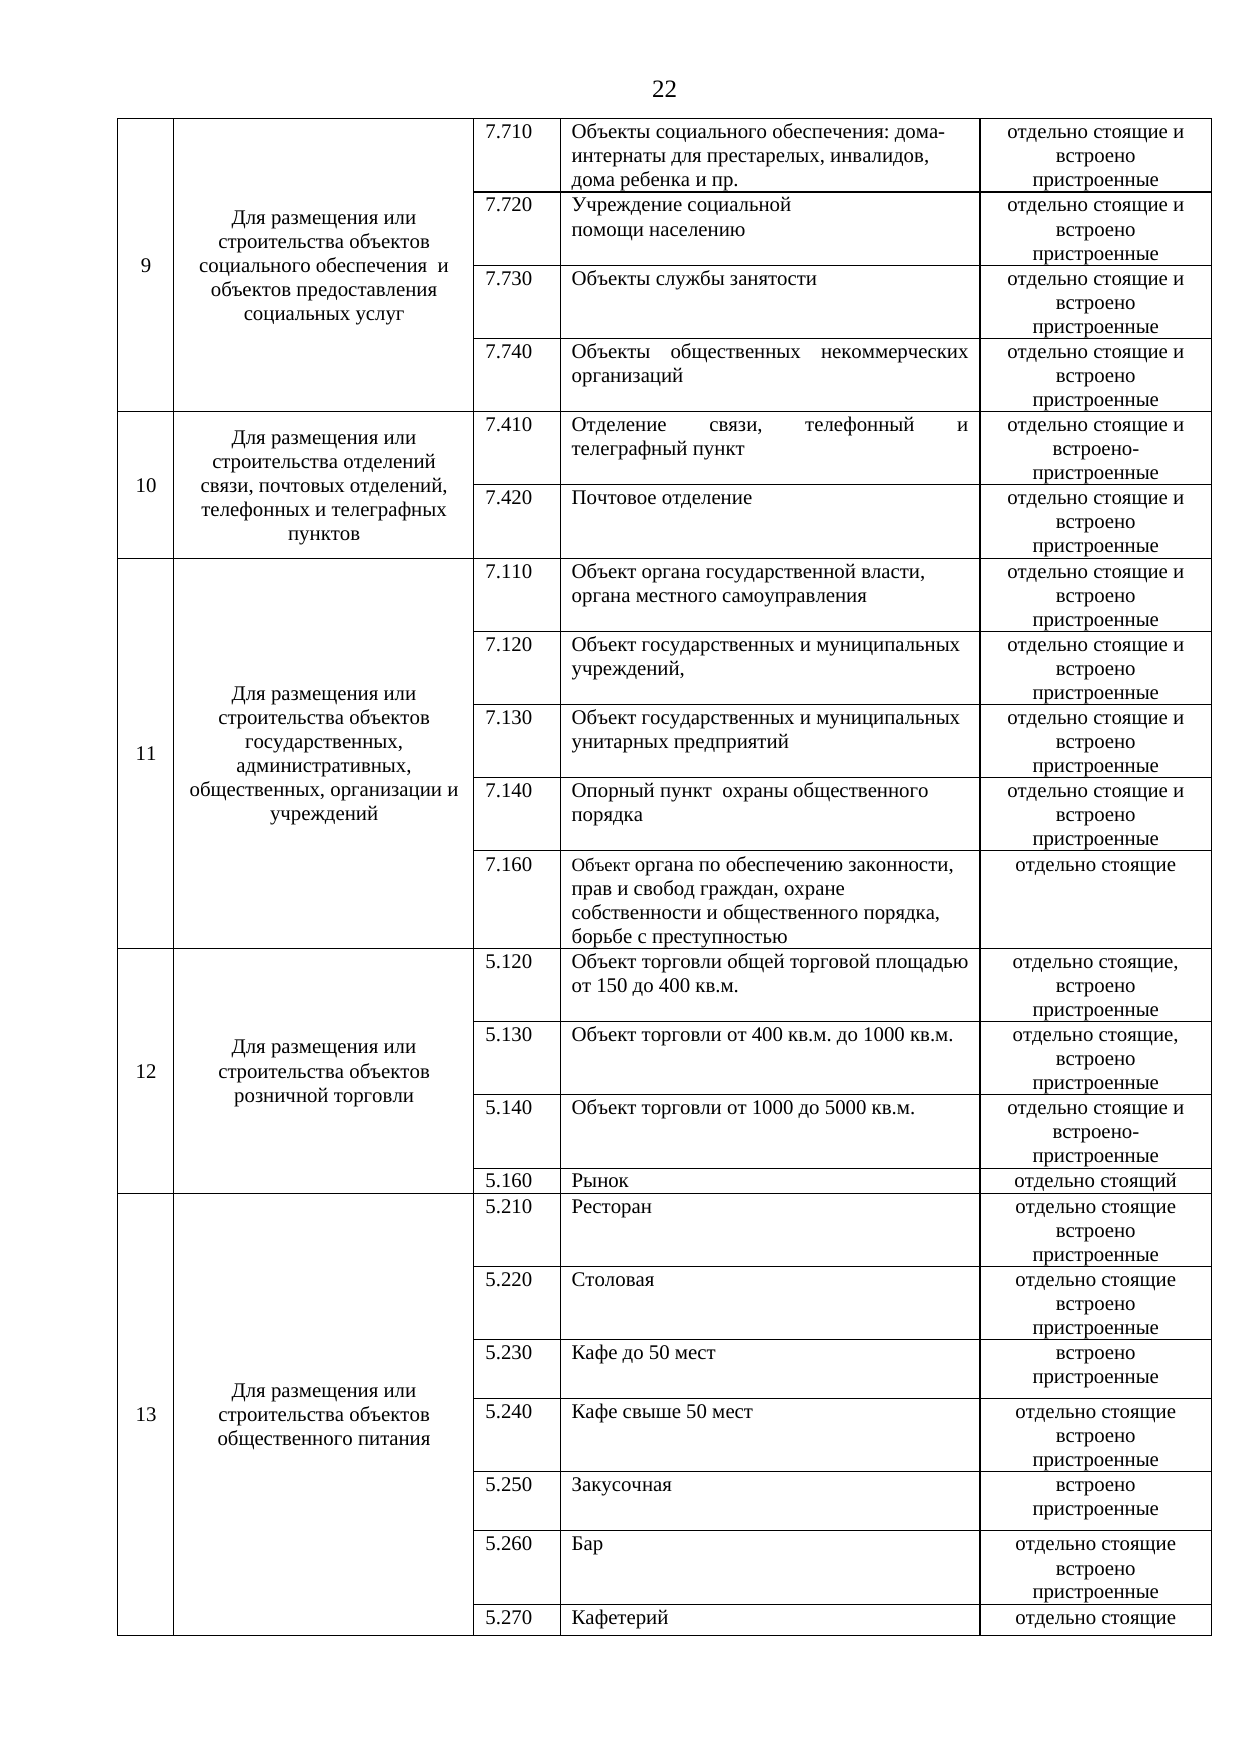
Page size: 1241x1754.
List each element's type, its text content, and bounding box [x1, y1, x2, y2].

table_cell Рынок [561, 1169, 979, 1192]
table_cell отдельно стоящие и встроено пристроенные [981, 485, 1211, 557]
table_cell 5.230 [474, 1340, 560, 1398]
table_cell Бар [561, 1531, 979, 1603]
table_cell 7.710 [474, 119, 560, 191]
table_cell 5.130 [474, 1022, 560, 1094]
table_cell 7.140 [474, 778, 560, 850]
table_cell 13 [118, 1194, 173, 1635]
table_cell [981, 1605, 1211, 1635]
table_cell 5.250 [474, 1472, 560, 1530]
table_cell встроено пристроенные [981, 1472, 1211, 1530]
table_cell Объект торговли от 1000 до 5000 кв.м. [561, 1095, 979, 1167]
table_cell Для размещения или строительства отделений связи, почтовых отделений, телефонных и телеграфных пунктов [174, 412, 473, 557]
table_cell 7.410 [474, 412, 560, 484]
table_cell 5.140 [474, 1095, 560, 1167]
table_cell 7.120 [474, 632, 560, 704]
table_cell 5.260 [474, 1531, 560, 1603]
table_cell Для размещения или строительства объектов социального обеспечения и объектов предоставления социальных услуг [174, 119, 473, 411]
table_cell отдельно стоящие и встроено пристроенные [981, 632, 1211, 704]
table_cell Объекты службы занятости [561, 266, 979, 338]
table_cell отдельно стоящие встроено пристроенные [981, 1399, 1211, 1471]
table_cell Для размещения или строительства объектов розничной торговли [174, 949, 473, 1192]
table_cell отдельно стоящие и встроено-пристроенные [981, 412, 1211, 484]
table_cell Учреждение социальной помощи населению [561, 193, 979, 264]
table_cell Отделение связи, телефонный и телеграфный пункт [561, 412, 979, 484]
table_cell отдельно стоящие и встроено пристроенные [981, 778, 1211, 850]
table_cell 5.120 [474, 949, 560, 1021]
table_cell 7.110 [474, 559, 560, 631]
table_cell Объект органа по обеспечению законности, прав и свобод граждан, охране собственности и общественного порядка, борьбе с преступностью [561, 851, 979, 948]
table_cell Для размещения или строительства объектов государственных, административных, общественных, организации и учреждений [174, 559, 473, 948]
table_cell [981, 193, 1211, 264]
table_cell 7.740 [474, 339, 560, 411]
table_cell встроено пристроенные [981, 1340, 1211, 1398]
table_cell Объект торговли от 400 кв.м. до 1000 кв.м. [561, 1022, 979, 1094]
table_cell Столовая [561, 1267, 979, 1339]
table_cell 7.720 [474, 193, 560, 264]
table_cell отдельно стоящие [981, 851, 1211, 948]
table_cell 11 [118, 559, 173, 948]
table_cell Ресторан [561, 1194, 979, 1266]
table_cell 5.270 [474, 1605, 560, 1635]
table_cell 5.240 [474, 1399, 560, 1471]
table_cell Объекты общественных некоммерческих организаций [561, 339, 979, 411]
table_cell отдельно стоящие, встроено пристроенные [981, 1022, 1211, 1094]
table_cell Опорный пункт охраны общественного порядка [561, 778, 979, 850]
table_cell Объект государственных и муниципальных унитарных предприятий [561, 705, 979, 777]
table_cell 5.160 [474, 1169, 560, 1192]
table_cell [981, 119, 1211, 191]
table_cell Объекты социального обеспечения: дома-интернаты для престарелых, инвалидов, дома ребенка и пр. [561, 119, 979, 191]
table_cell Почтовое отделение [561, 485, 979, 557]
table_cell 7.420 [474, 485, 560, 557]
table_cell отдельно стоящие встроено пристроенные [981, 1267, 1211, 1339]
table_cell отдельно стоящие, встроено пристроенные [981, 949, 1211, 1021]
table_cell отдельно стоящие и встроено-пристроенные [981, 1095, 1211, 1167]
table_cell Кафе до 50 мест [561, 1340, 979, 1398]
table_cell Закусочная [561, 1472, 979, 1530]
table_cell 5.220 [474, 1267, 560, 1339]
table_cell Объект государственных и муниципальных учреждений, [561, 632, 979, 704]
table_cell Для размещения или строительства объектов общественного питания [174, 1194, 473, 1635]
table_cell 7.130 [474, 705, 560, 777]
table_cell Кафе свыше 50 мест [561, 1399, 979, 1471]
table_cell 9 [118, 119, 173, 411]
table_cell отдельно стоящий [981, 1169, 1211, 1192]
table_cell отдельно стоящие и встроено пристроенные [981, 339, 1211, 411]
table_cell Объект органа государственной власти, органа местного самоуправления [561, 559, 979, 631]
table_cell 7.160 [474, 851, 560, 948]
table_cell Кафетерий [561, 1605, 979, 1635]
table_cell 7.730 [474, 266, 560, 338]
table_cell отдельно стоящие встроено пристроенные [981, 1194, 1211, 1266]
table_cell отдельно стоящие и встроено пристроенные [981, 559, 1211, 631]
table_cell Объект торговли общей торговой площадью от 150 до 400 кв.м. [561, 949, 979, 1021]
table_cell 12 [118, 949, 173, 1192]
table_cell 10 [118, 412, 173, 557]
table_cell отдельно стоящие и встроено пристроенные [981, 705, 1211, 777]
table_cell отдельно стоящие и встроено пристроенные [981, 266, 1211, 338]
table_cell 5.210 [474, 1194, 560, 1266]
table_cell отдельно стоящие встроено пристроенные [981, 1531, 1211, 1603]
